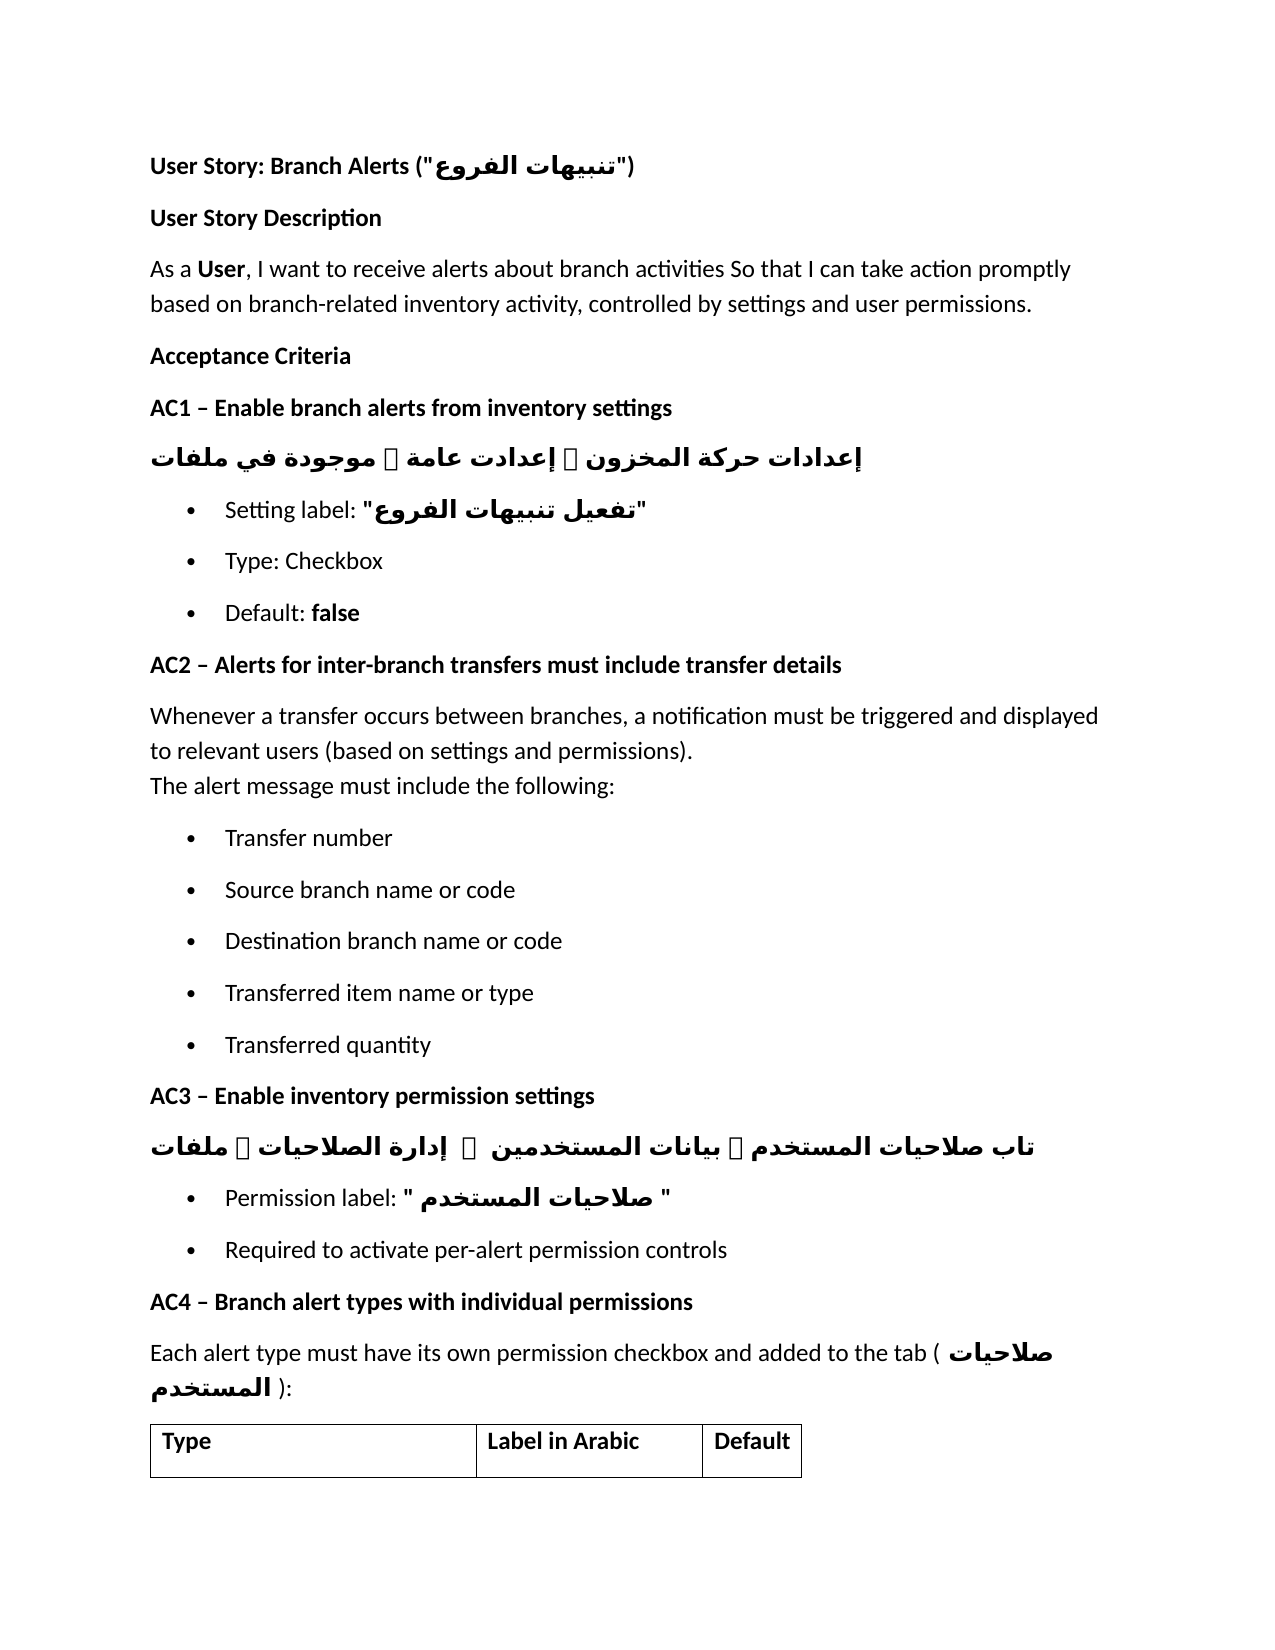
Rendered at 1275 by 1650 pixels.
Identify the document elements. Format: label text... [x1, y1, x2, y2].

list Setting label: "تفعيل تنبيهات الفروع" [187, 494, 1125, 524]
text ملفات إدارة الصلاحيات بيانات المستخدمين تاب صلاحيات المستخدم [150, 1132, 1125, 1161]
table_header Label in Arabic [477, 1425, 702, 1477]
text Each alert type must have its own permission checkbox and added to the tab (صلاحيات المستخدم ): [150, 1337, 1125, 1403]
list Required to activate per-alert permission controls [187, 1234, 1125, 1265]
list Permission label: " صلاحيات المستخدم " [187, 1182, 1125, 1213]
list Type: Checkbox [187, 545, 1125, 576]
list Default: false [187, 597, 1125, 628]
text AC3 – Enable inventory permission settings [150, 1080, 1125, 1111]
text AC4 – Branch alert types with individual permissions [150, 1286, 1125, 1316]
text موجودة في ملفات إعدادت عامة إعدادات حركة المخزون [150, 443, 1125, 473]
list Transfer number [187, 822, 1125, 853]
table_header Type [151, 1425, 476, 1477]
text As a User, I want to receive alerts about branch activities So that I can take action promptly based on branch-related inventory activity, controlled by settings and user permissions. [150, 253, 1125, 319]
text Acceptance Criteria [150, 340, 1125, 371]
text User Story Description [150, 202, 1125, 232]
table_header Default [703, 1425, 801, 1477]
text Whenever a transfer occurs between branches, a notification must be triggered and displayed to relevant users (based on settings and permissions). The alert message must include the following: [150, 700, 1125, 801]
list Destination branch name or code [187, 925, 1125, 956]
list Transferred item name or type [187, 977, 1125, 1008]
text User Story: Branch Alerts ("تنبيهات الفروع") [150, 150, 1125, 181]
text AC1 – Enable branch alerts from inventory settings [150, 392, 1125, 422]
text AC2 – Alerts for inter-branch transfers must include transfer details [150, 649, 1125, 679]
list Transferred quantity [187, 1029, 1125, 1059]
list Source branch name or code [187, 874, 1125, 904]
